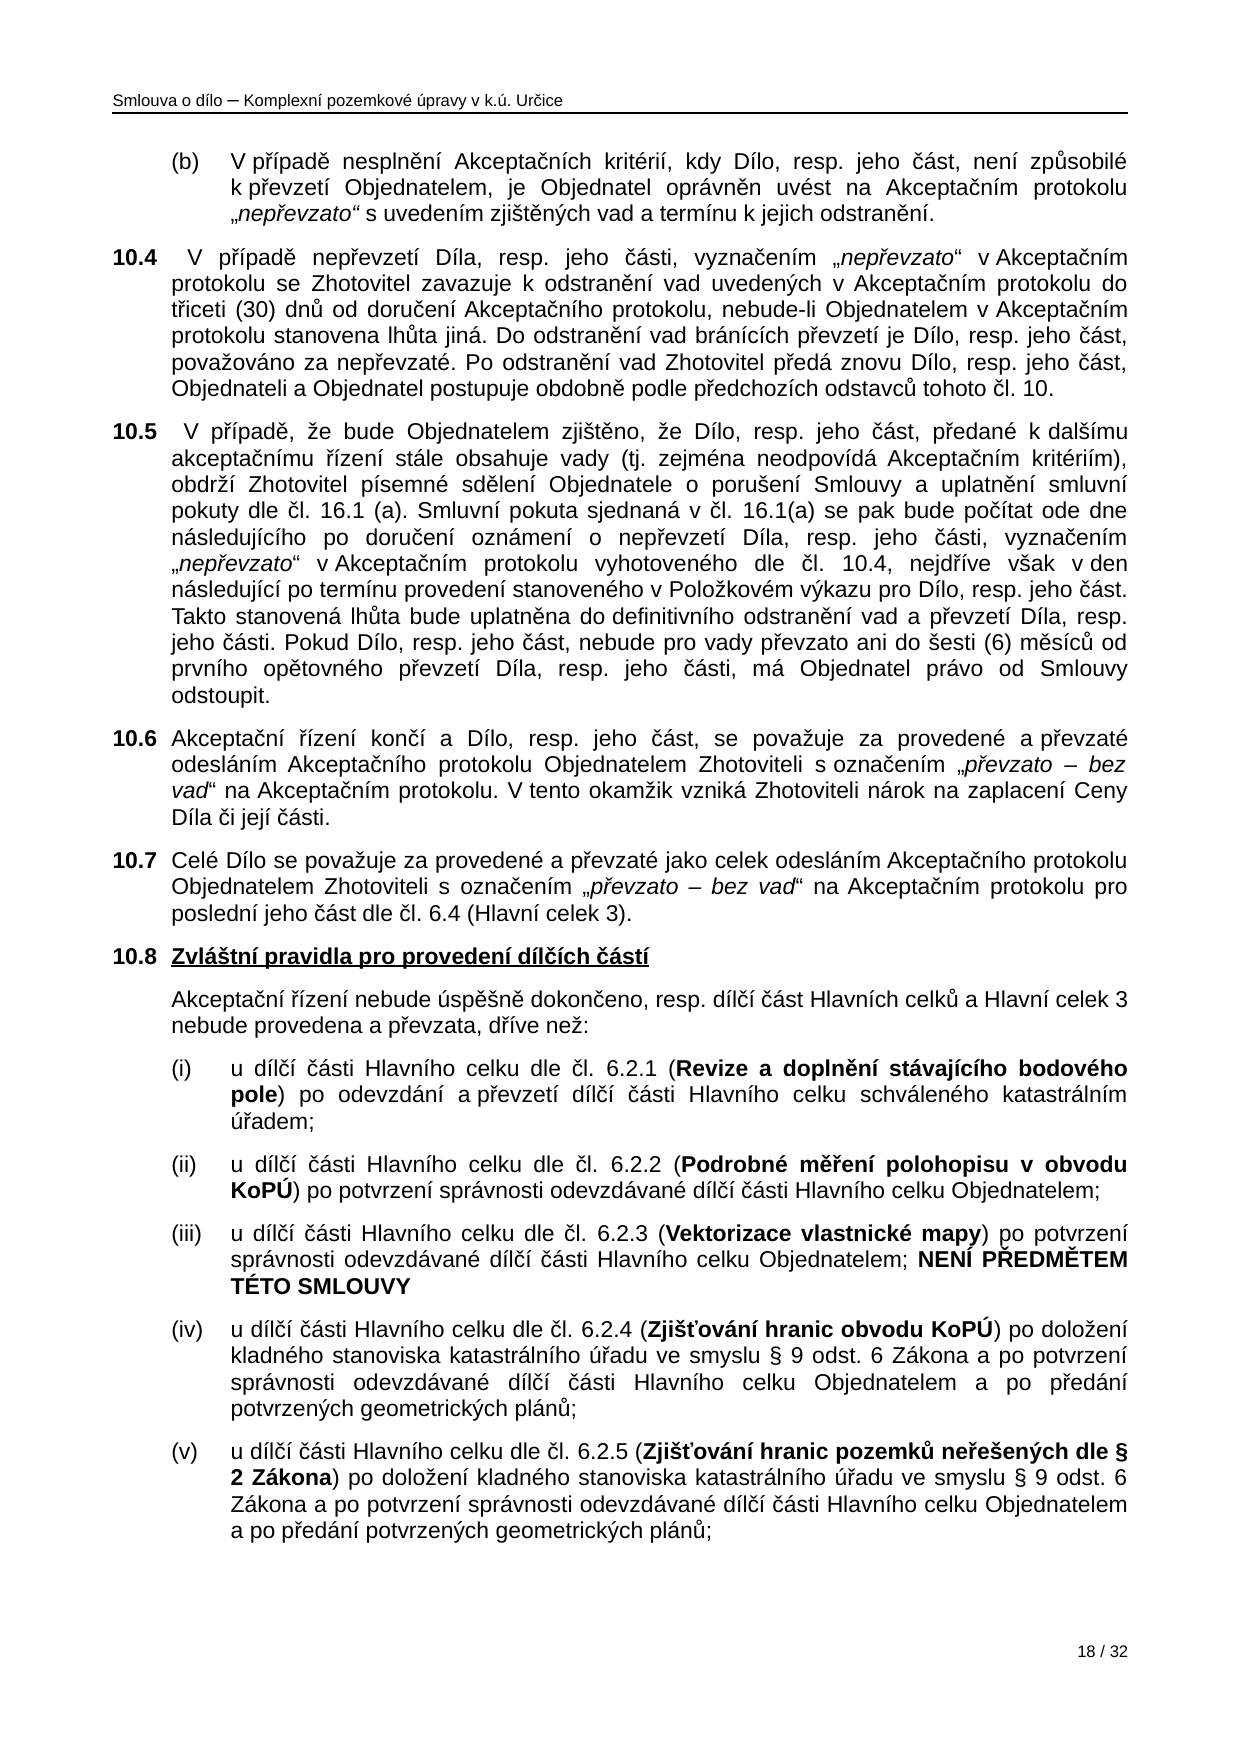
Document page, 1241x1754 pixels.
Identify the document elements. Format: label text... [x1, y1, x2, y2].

text Akceptační řízení končí a Dílo, resp. jeho část, se považuje za provedené a převzaté odesláním Akceptačního protokolu Objednatelem Zhotoviteli s označením „převzato – bez vad“ na Akceptačním protokolu. V tento okamžik vzniká Zhotoviteli nárok na zaplacení Ceny Díla či její části. [112, 725, 1128, 830]
text V případě nepřevzetí Díla, resp. jeho části, vyznačením „nepřevzato“ v Akceptačním protokolu se Zhotovitel zavazuje k odstranění vad uvedených v Akceptačním protokolu do třiceti (30) dnů od doručení Akceptačního protokolu, nebude-li Objednatelem v Akceptačním protokolu stanovena lhůta jiná. Do odstranění vad bránících převzetí je Dílo, resp. jeho část, považováno za nepřevzaté. Po odstranění vad Zhotovitel předá znovu Dílo, resp. jeho část, Objednateli a Objednatel postupuje obdobně podle předchozích odstavců tohoto čl. 10. [112, 243, 1128, 402]
list u dílčí části Hlavního celku dle čl. 6.2.5 (Zjišťování hranic pozemků neřešených dle § 2 Zákona) po doložení kladného stanoviska katastrálního úřadu ve smyslu § 9 odst. 6 Zákona a po potvrzení správnosti odevzdávané dílčí části Hlavního celku Objednatelem a po předání potvrzených geometrických plánů; [171, 1438, 1128, 1543]
list u dílčí části Hlavního celku dle čl. 6.2.4 (Zjišťování hranic obvodu KoPÚ) po doložení kladného stanoviska katastrálního úřadu ve smyslu § 9 odst. 6 Zákona a po potvrzení správnosti odevzdávané dílčí části Hlavního celku Objednatelem a po předání potvrzených geometrických plánů; [171, 1316, 1128, 1421]
text V případě, že bude Objednatelem zjištěno, že Dílo, resp. jeho část, předané k dalšímu akceptačnímu řízení stále obsahuje vady (tj. zejména neodpovídá Akceptačním kritériím), obdrží Zhotovitel písemné sdělení Objednatele o porušení Smlouvy a uplatnění smluvní pokuty dle čl. 16.1 (a). Smluvní pokuta sjednaná v čl. 16.1(a) se pak bude počítat ode dne následujícího po doručení oznámení o nepřevzetí Díla, resp. jeho části, vyznačením „nepřevzato“ v Akceptačním protokolu vyhotoveného dle čl. 10.4, nejdříve však v den následující po termínu provedení stanoveného v Položkovém výkazu pro Dílo, resp. jeho část. Takto stanovená lhůta bude uplatněna do definitivního odstranění vad a převzetí Díla, resp. jeho části. Pokud Dílo, resp. jeho část, nebude pro vady převzato ani do šesti (6) měsíců od prvního opětovného převzetí Díla, resp. jeho části, má Objednatel právo od Smlouvy odstoupit. [112, 418, 1128, 708]
list V případě nesplnění Akceptačních kritérií, kdy Dílo, resp. jeho část, není způsobilé k převzetí Objednatelem, je Objednatel oprávněn uvést na Akceptačním protokolu „nepřevzato“ s uvedením zjištěných vad a termínu k jejich odstranění. [171, 148, 1128, 227]
text Zvláštní pravidla pro provedení dílčích částí [112, 943, 1128, 969]
list u dílčí části Hlavního celku dle čl. 6.2.1 (Revize a doplnění stávajícího bodového pole) po odevzdání a převzetí dílčí části Hlavního celku schváleného katastrálním úřadem; [171, 1055, 1128, 1134]
list u dílčí části Hlavního celku dle čl. 6.2.3 (Vektorizace vlastnické mapy) po potvrzení správnosti odevzdávané dílčí části Hlavního celku Objednatelem; NENÍ PŘEDMĚTEM TÉTO SMLOUVY [171, 1220, 1128, 1299]
text Celé Dílo se považuje za provedené a převzaté jako celek odesláním Akceptačního protokolu Objednatelem Zhotoviteli s označením „převzato – bez vad“ na Akceptačním protokolu pro poslední jeho část dle čl. 6.4 (Hlavní celek 3). [112, 847, 1128, 926]
list u dílčí části Hlavního celku dle čl. 6.2.2 (Podrobné měření polohopisu v obvodu KoPÚ) po potvrzení správnosti odevzdávané dílčí části Hlavního celku Objednatelem; [171, 1151, 1128, 1203]
list Akceptační řízení nebude úspěšně dokončeno, resp. dílčí část Hlavních celků a Hlavní celek 3 nebude provedena a převzata, dříve než: [171, 986, 1128, 1038]
